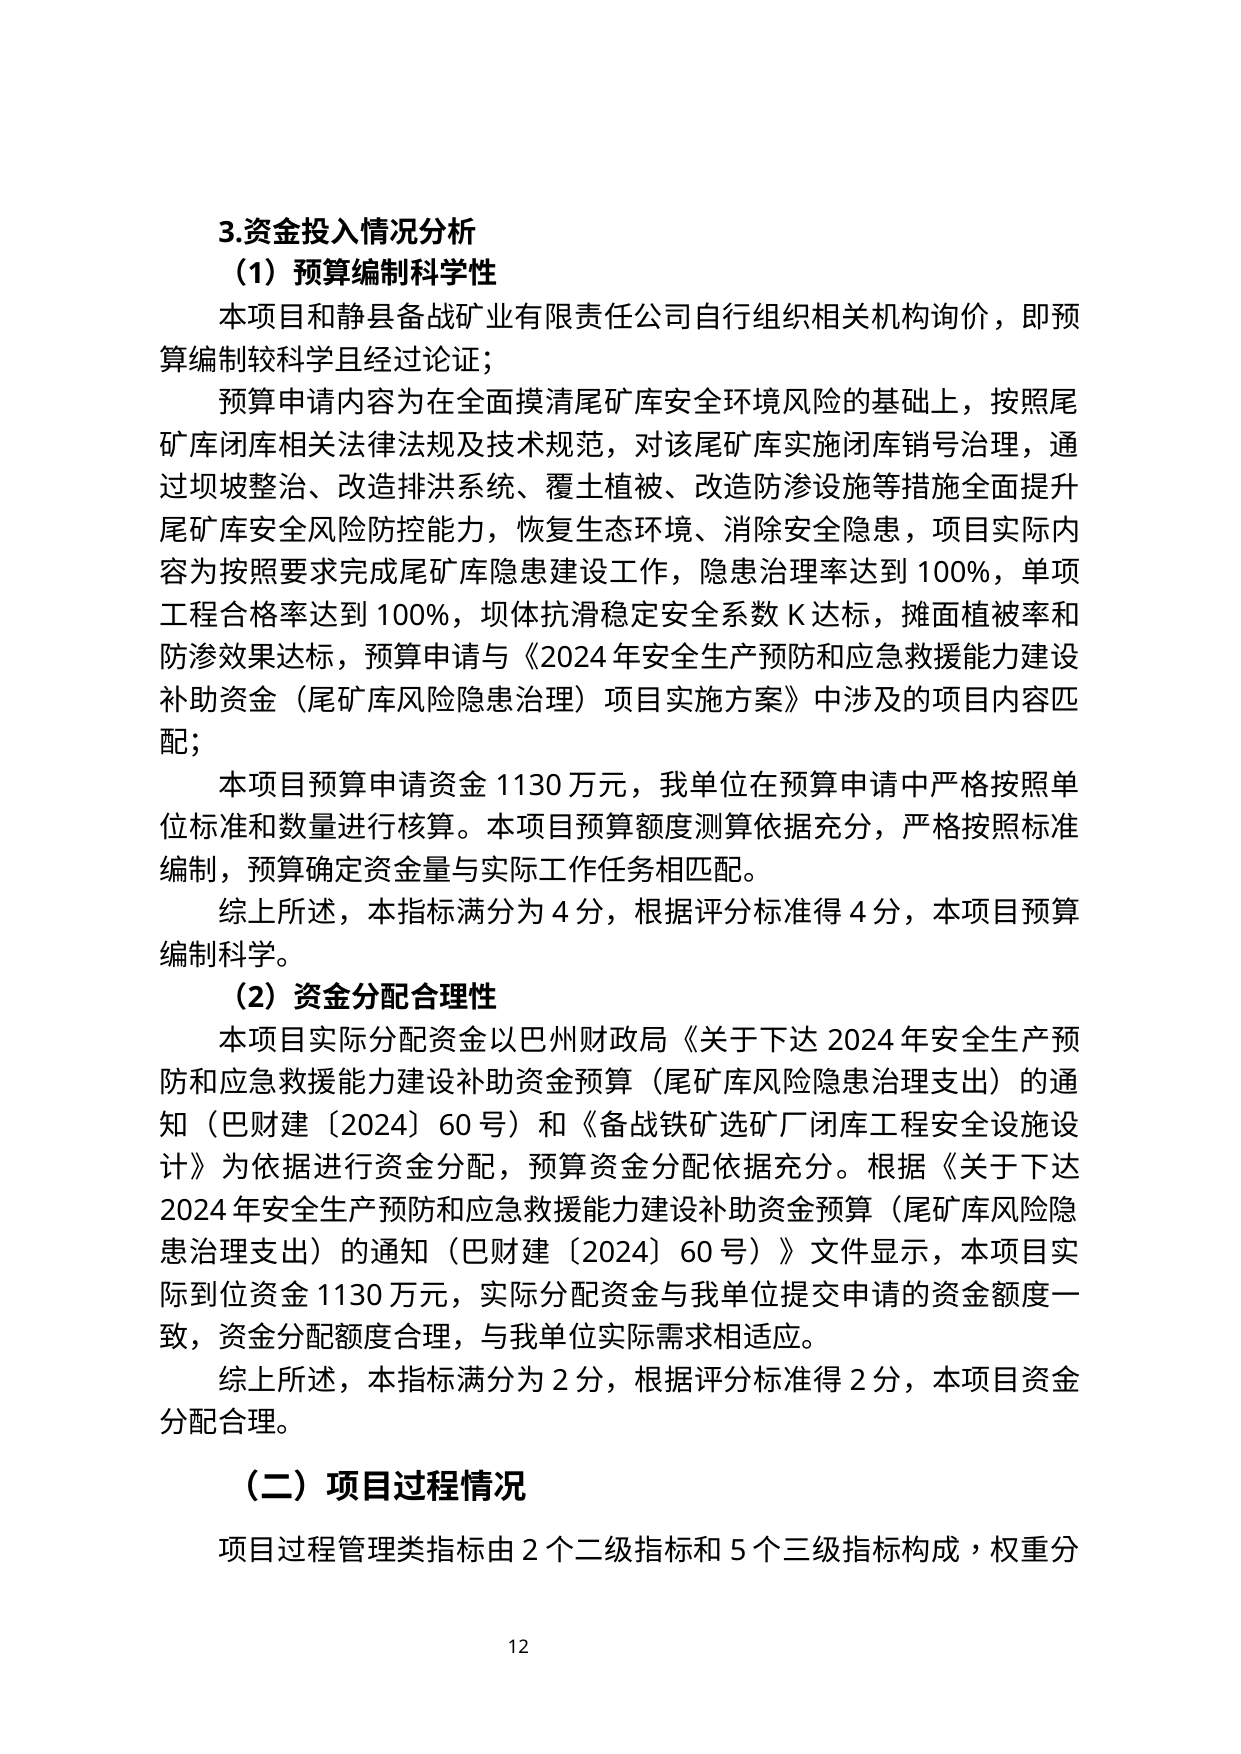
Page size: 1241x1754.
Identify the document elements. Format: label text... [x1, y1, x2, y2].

text 预算申请内容为在全面摸清尾矿库安全环境风险的基础上，按照尾矿库闭库相关法律法规及技术规范，对该尾矿库实施闭库销号治理，通过坝坡整治、改造排洪系统、覆土植被、改造防渗设施等措施全面提升尾矿库安全风险防控能力，恢复生态环境、消除安全隐患，项目实际内容为按照要求完成尾矿库隐患建设工作，隐患治理率达到100%，单项工程合格率达到100%，坝体抗滑稳定安全系数K达标，摊面植被率和防渗效果达标，预算申请与《2024年安全生产预防和应急救援能力建设补助资金（尾矿库风险隐患治理）项目实施方案》中涉及的项目内容匹配； [159, 379, 1081, 761]
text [159, 1526, 1081, 1569]
text （2）资金分配合理性 [159, 974, 1081, 1016]
subtitle （二）项目过程情况 [159, 1441, 1081, 1526]
text 本项目实际分配资金以巴州财政局《关于下达2024年安全生产预防和应急救援能力建设补助资金预算（尾矿库风险隐患治理支出）的通知（巴财建〔2024〕60号）和《备战铁矿选矿厂闭库工程安全设施设计》为依据进行资金分配，预算资金分配依据充分。根据《关于下达2024年安全生产预防和应急救援能力建设补助资金预算（尾矿库风险隐患治理支出）的通知（巴财建〔2024〕60号）》文件显示，本项目实际到位资金1130万元，实际分配资金与我单位提交申请的资金额度一致，资金分配额度合理，与我单位实际需求相适应。 [159, 1016, 1081, 1356]
text （1）预算编制科学性 [159, 251, 1081, 294]
text 本项目和静县备战矿业有限责任公司自行组织相关机构询价，即预算编制较科学且经过论证； [159, 294, 1081, 379]
text 综上所述，本指标满分为2分，根据评分标准得2分，本项目资金分配合理。 [159, 1356, 1081, 1441]
text 综上所述，本指标满分为4分，根据评分标准得4分，本项目预算编制科学。 [159, 889, 1081, 974]
text 本项目预算申请资金1130万元，我单位在预算申请中严格按照单位标准和数量进行核算。本项目预算额度测算依据充分，严格按照标准编制，预算确定资金量与实际工作任务相匹配。 [159, 761, 1081, 889]
subtitle 3.资金投入情况分析 [159, 209, 1081, 251]
